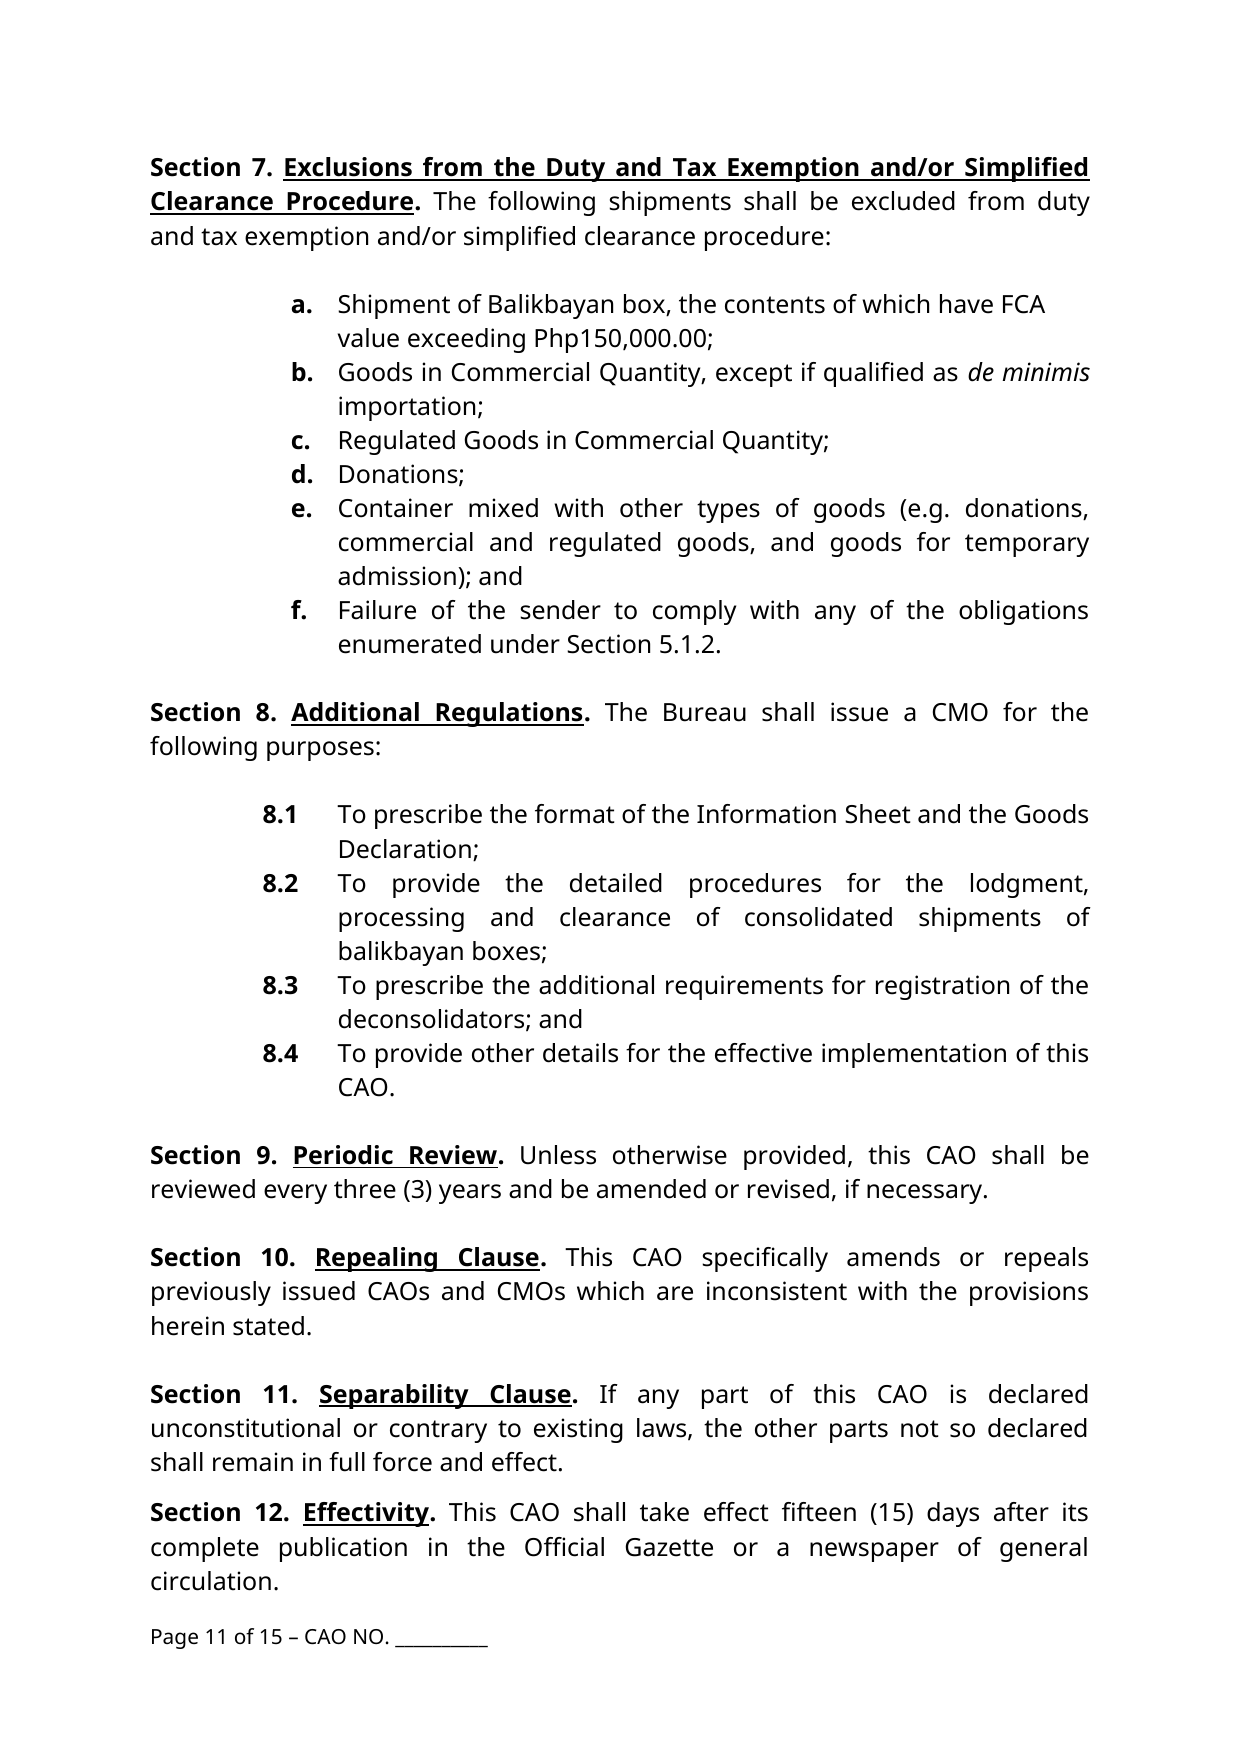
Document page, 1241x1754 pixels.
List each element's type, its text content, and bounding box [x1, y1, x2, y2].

list Donations; [291, 457, 1090, 491]
text Section 11. Separability Clause. If any part of this CAO is declared unconstitutional or contrary to existing laws, the other parts not so declared shall remain in full force and effect. [150, 1376, 1090, 1478]
text Section 7. Exclusions from the Duty and Tax Exemption and/or Simplified Clearance Procedure. The following shipments shall be excluded from duty and tax exemption and/or simplified clearance procedure: [150, 150, 1090, 252]
list Shipment of Balikbayan box, the contents of which have FCA value exceeding Php150,000.00; [291, 286, 1090, 354]
list Regulated Goods in Commercial Quantity; [291, 422, 1090, 457]
list To provide the detailed procedures for the lodgment, processing and clearance of consolidated shipments of balikbayan boxes; [262, 865, 1090, 967]
list To provide other details for the effective implementation of this CAO. [262, 1036, 1090, 1104]
text Section 9. Periodic Review. Unless otherwise provided, this CAO shall be reviewed every three (3) years and be amended or revised, if necessary. [150, 1138, 1090, 1206]
text Section 8. Additional Regulations. The Bureau shall issue a CMO for the following purposes: [150, 695, 1090, 763]
list Failure of the sender to comply with any of the obligations enumerated under Section 5.1.2. [291, 593, 1090, 661]
list Goods in Commercial Quantity, except if qualified as de minimis importation; [291, 354, 1090, 422]
list To prescribe the additional requirements for registration of the deconsolidators; and [262, 967, 1090, 1036]
text Section 12. Effectivity. This CAO shall take effect fifteen (15) days after its complete publication in the Official Gazette or a newspaper of general circulation. [150, 1495, 1090, 1597]
list Container mixed with other types of goods (e.g. donations, commercial and regulated goods, and goods for temporary admission); and [291, 491, 1090, 593]
list To prescribe the format of the Information Sheet and the Goods Declaration; [262, 797, 1090, 865]
text Section 10. Repealing Clause. This CAO specifically amends or repeals previously issued CAOs and CMOs which are inconsistent with the provisions herein stated. [150, 1240, 1090, 1342]
